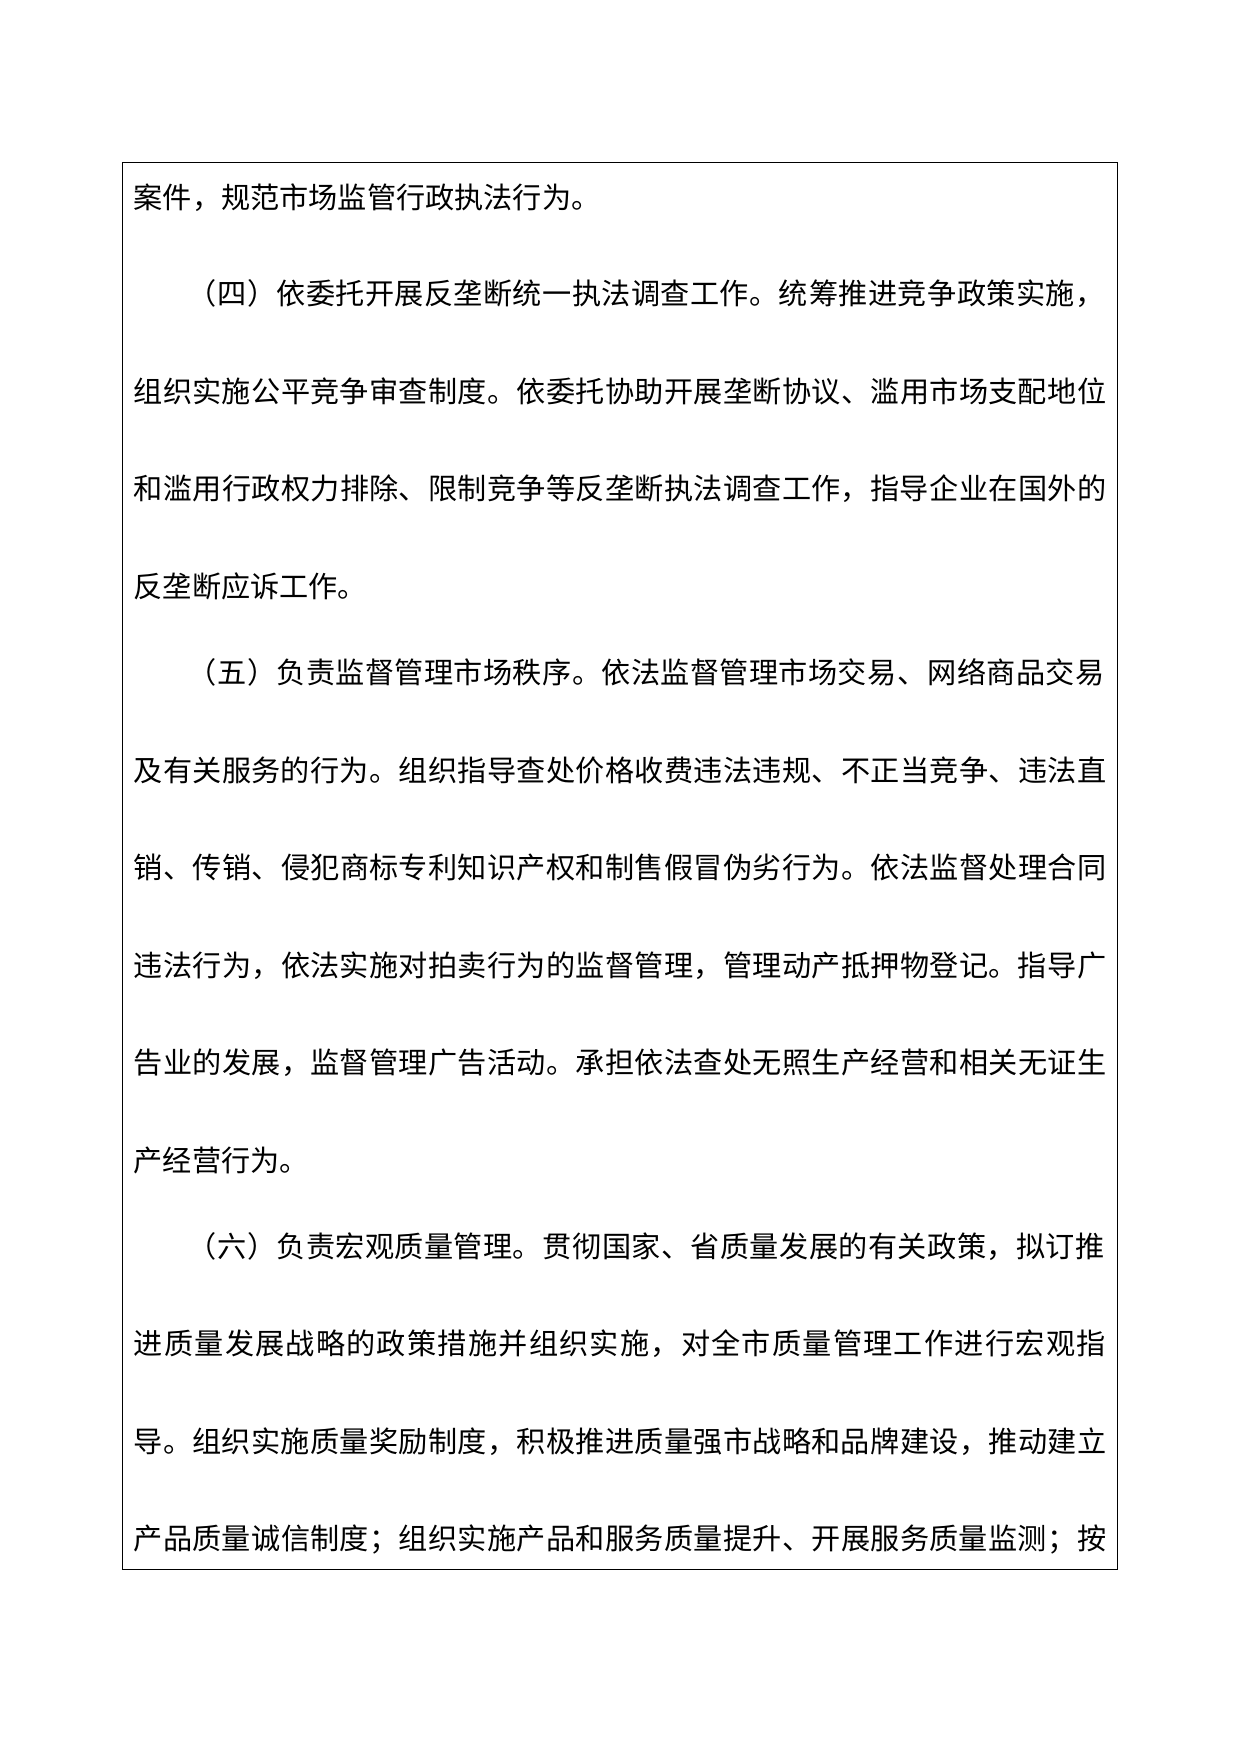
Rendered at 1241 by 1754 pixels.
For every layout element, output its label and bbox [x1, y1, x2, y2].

table_header [123, 163, 1117, 1569]
